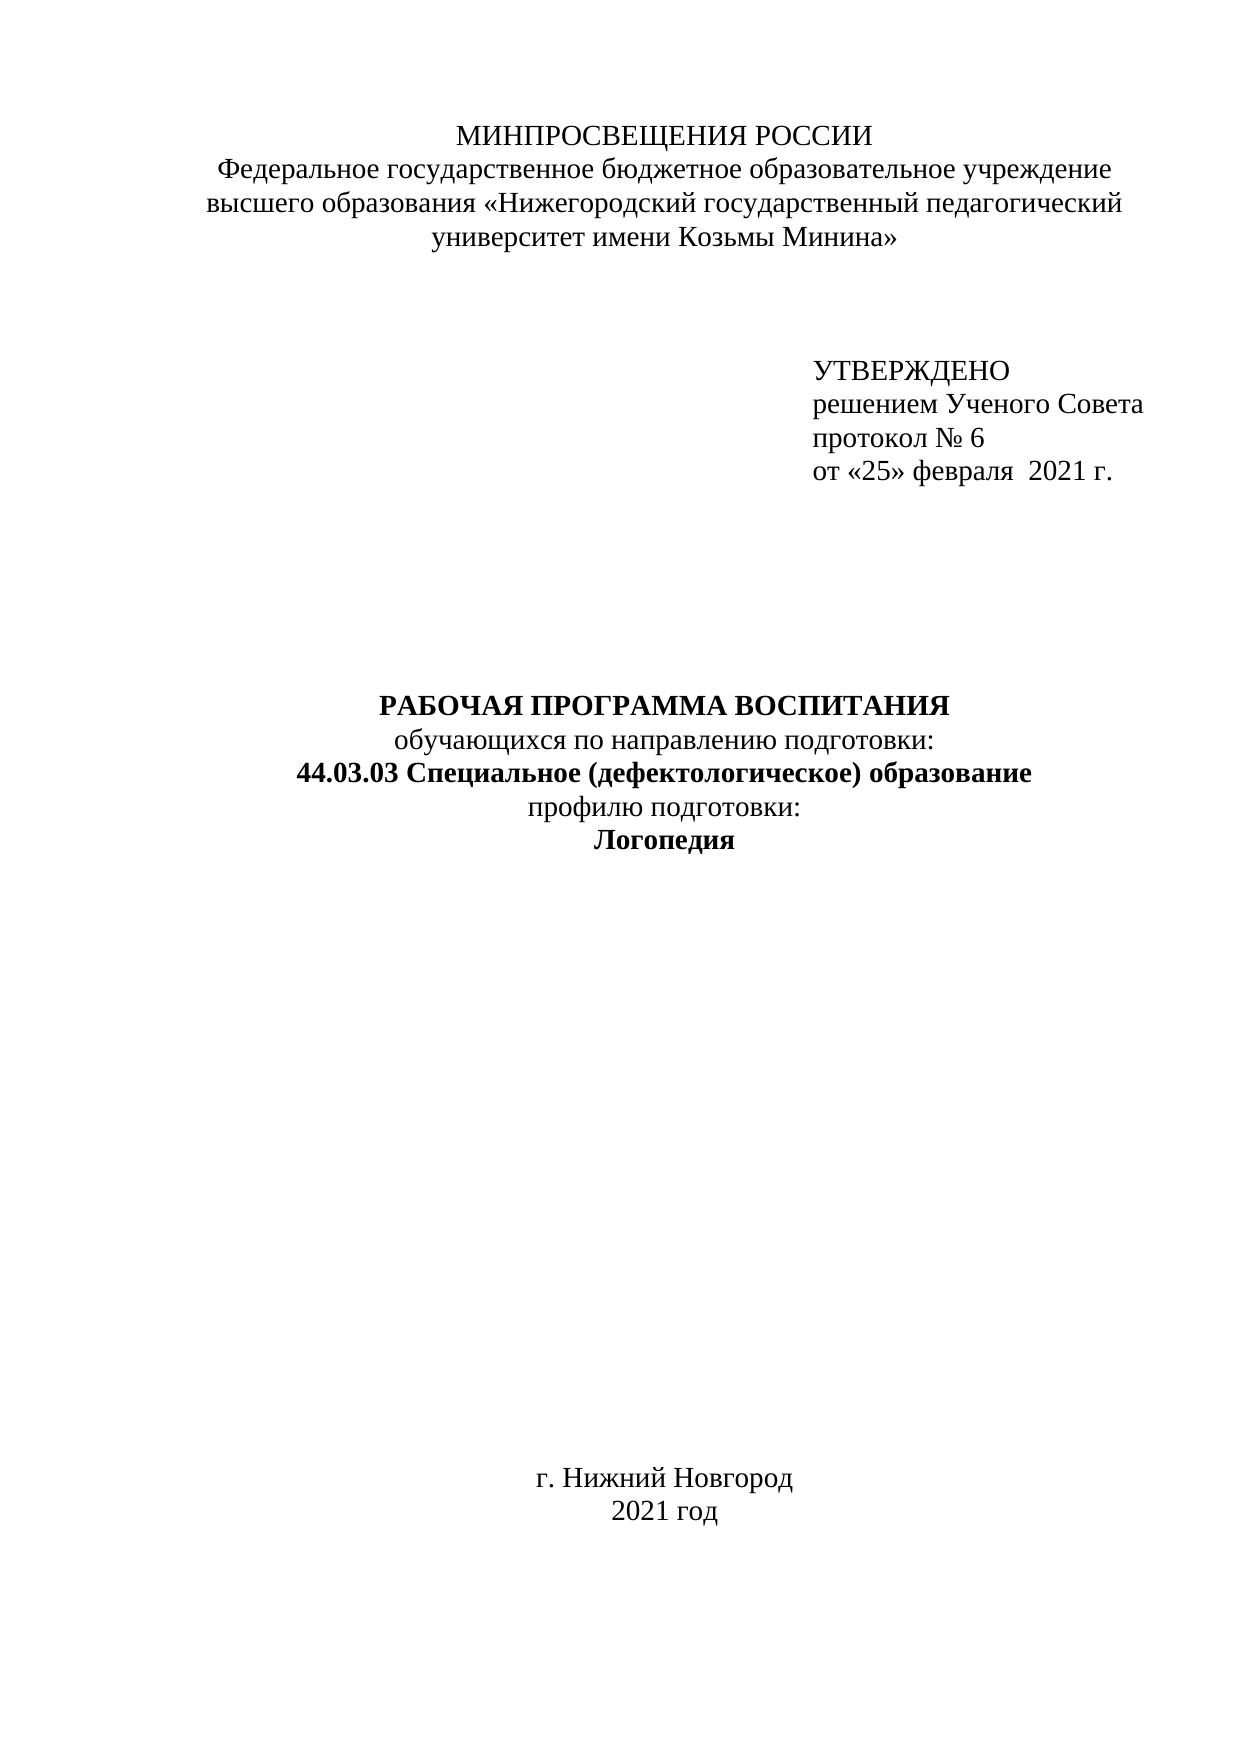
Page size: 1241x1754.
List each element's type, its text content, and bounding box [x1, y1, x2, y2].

text МИНПРОСВЕЩЕНИЯ РОССИИ [177, 118, 1152, 152]
text Логопедия [177, 822, 1152, 856]
text от «25» февраля 2021 г. [812, 453, 1152, 487]
text протокол № 6 [812, 420, 1152, 453]
text 2021 год [177, 1493, 1152, 1527]
text Федеральное государственное бюджетное образовательное учреждение высшего образования «Нижегородский государственный педагогический университет имени Козьмы Минина» [177, 152, 1152, 252]
text решением Ученого Совета [812, 386, 1152, 420]
text 44.03.03 Специальное (дефектологическое) образование [177, 755, 1152, 789]
text обучающихся по направлению подготовки: [177, 722, 1152, 755]
text г. Нижний Новгород [177, 1460, 1152, 1493]
text РАБОЧАЯ ПРОГРАММА ВОСПИТАНИЯ [177, 688, 1152, 722]
text профилю подготовки: [177, 789, 1152, 822]
text УТВЕРЖДЕНО [812, 353, 1152, 386]
